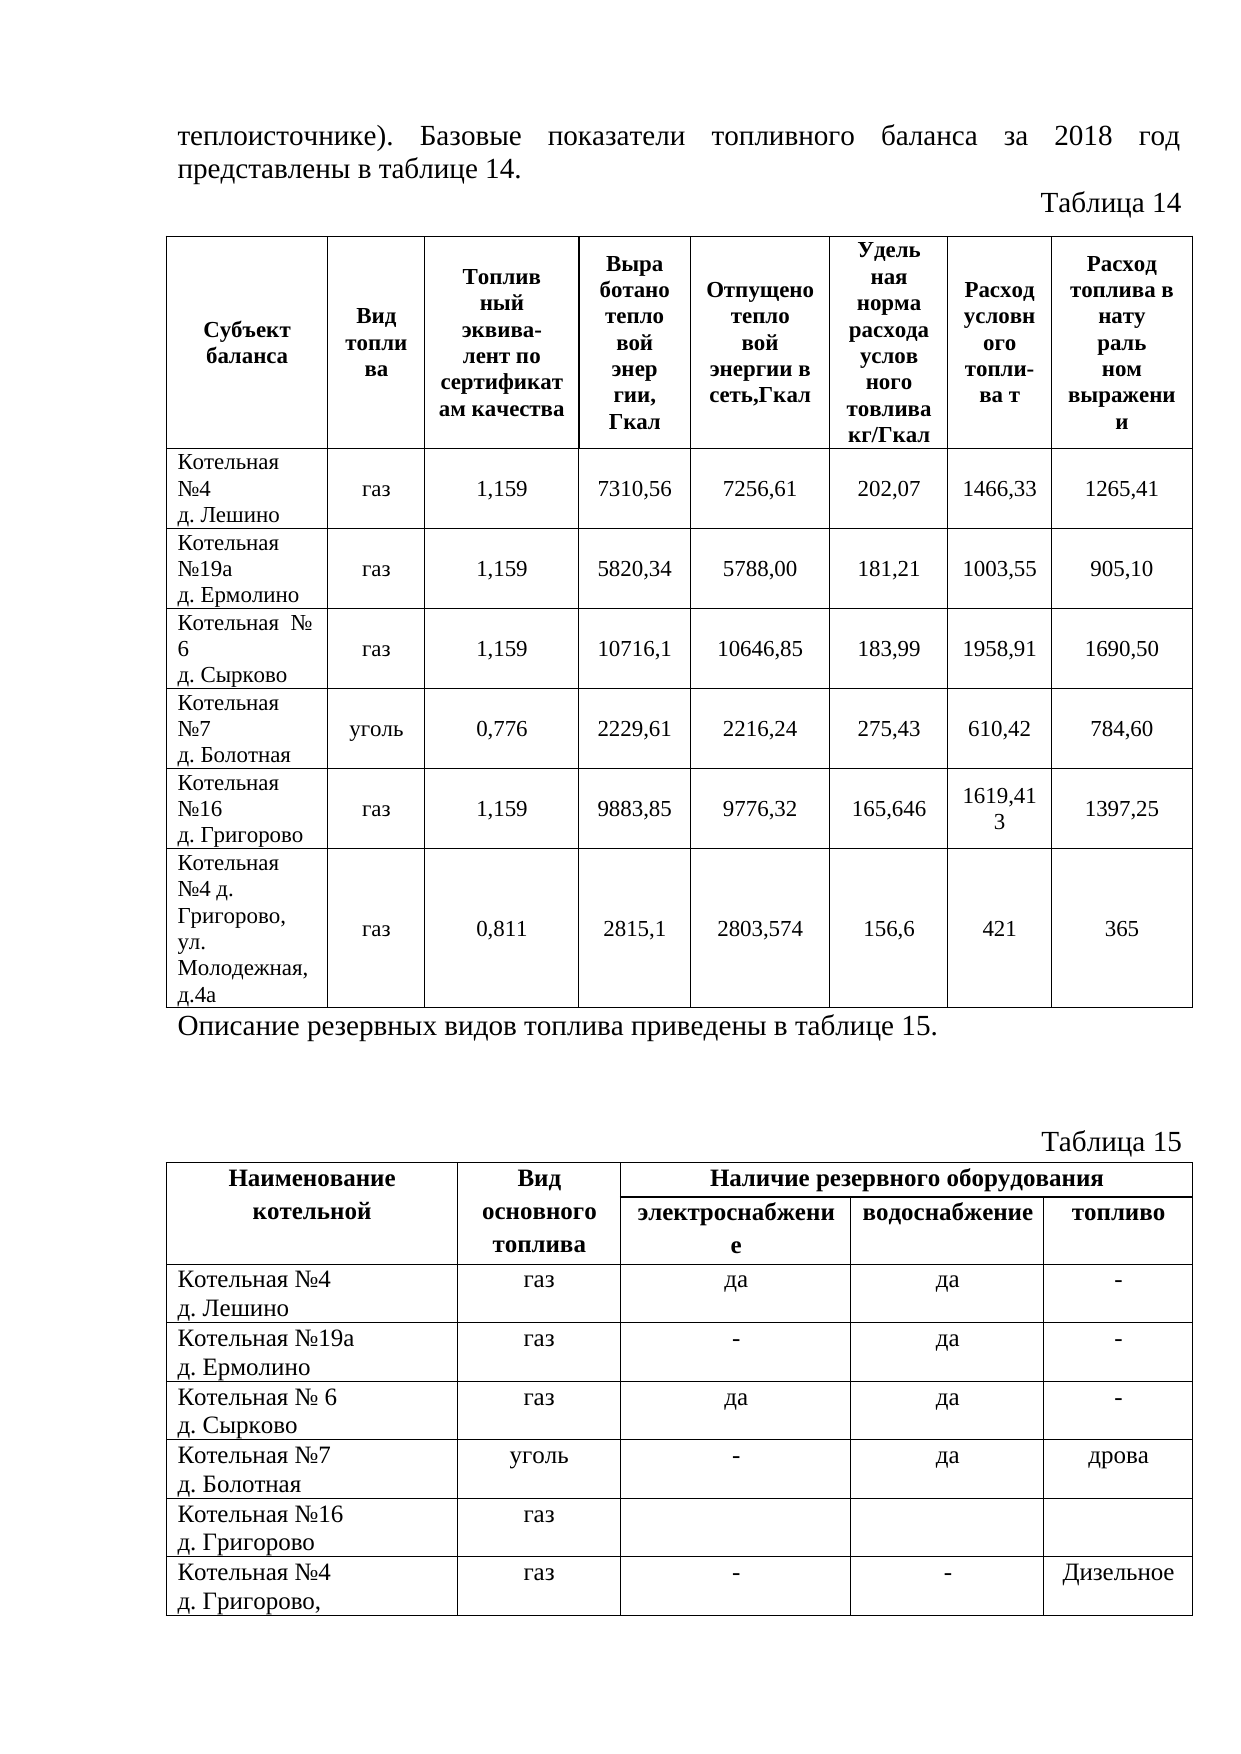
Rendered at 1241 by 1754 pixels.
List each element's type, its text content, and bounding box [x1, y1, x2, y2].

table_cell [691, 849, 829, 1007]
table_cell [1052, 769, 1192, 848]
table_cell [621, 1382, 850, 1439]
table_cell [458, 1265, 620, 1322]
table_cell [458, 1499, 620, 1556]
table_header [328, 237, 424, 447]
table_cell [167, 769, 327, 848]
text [177, 118, 1181, 185]
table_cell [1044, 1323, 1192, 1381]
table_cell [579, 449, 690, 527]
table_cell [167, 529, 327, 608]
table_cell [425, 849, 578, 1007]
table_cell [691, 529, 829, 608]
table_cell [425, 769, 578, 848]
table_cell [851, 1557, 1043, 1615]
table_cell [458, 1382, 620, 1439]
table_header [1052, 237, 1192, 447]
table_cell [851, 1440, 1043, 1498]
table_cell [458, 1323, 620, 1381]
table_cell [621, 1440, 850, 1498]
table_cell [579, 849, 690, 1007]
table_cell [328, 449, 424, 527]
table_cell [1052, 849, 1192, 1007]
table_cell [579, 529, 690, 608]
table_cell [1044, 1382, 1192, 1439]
text Таблица 15 [177, 1124, 1182, 1157]
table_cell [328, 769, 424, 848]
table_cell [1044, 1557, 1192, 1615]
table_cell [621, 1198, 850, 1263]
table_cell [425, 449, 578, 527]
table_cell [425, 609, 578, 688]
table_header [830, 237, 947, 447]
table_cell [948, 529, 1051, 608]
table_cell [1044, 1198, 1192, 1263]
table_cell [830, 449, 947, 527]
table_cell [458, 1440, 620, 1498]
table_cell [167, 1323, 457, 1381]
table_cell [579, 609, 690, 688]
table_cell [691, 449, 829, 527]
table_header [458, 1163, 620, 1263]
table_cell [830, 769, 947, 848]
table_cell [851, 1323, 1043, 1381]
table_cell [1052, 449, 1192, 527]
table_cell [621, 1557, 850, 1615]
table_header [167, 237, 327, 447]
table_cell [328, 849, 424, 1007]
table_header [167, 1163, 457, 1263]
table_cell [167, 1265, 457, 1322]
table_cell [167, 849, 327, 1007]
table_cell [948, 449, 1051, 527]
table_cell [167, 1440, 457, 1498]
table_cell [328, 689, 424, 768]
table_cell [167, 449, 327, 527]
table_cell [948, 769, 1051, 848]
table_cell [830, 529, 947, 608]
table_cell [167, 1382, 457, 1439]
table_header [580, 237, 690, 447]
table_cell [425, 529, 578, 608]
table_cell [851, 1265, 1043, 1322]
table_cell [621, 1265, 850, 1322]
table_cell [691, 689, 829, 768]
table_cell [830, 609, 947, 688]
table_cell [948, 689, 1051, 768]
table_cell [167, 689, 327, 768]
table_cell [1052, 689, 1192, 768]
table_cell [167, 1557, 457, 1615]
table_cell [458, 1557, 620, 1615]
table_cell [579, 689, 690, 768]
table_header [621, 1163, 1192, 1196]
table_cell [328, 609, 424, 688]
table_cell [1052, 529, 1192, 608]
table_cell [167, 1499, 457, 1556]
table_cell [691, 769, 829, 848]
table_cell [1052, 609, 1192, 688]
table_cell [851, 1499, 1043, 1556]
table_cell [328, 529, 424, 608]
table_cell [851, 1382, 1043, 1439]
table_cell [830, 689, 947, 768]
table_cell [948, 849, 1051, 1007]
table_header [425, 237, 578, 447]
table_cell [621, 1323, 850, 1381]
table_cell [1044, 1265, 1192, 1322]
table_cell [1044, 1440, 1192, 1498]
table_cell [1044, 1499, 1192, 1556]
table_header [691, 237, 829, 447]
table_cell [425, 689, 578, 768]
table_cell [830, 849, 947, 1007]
text Таблица 14 [177, 185, 1181, 219]
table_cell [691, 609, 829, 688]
text Описание резервных видов топлива приведены в таблице 15. [177, 1008, 1182, 1042]
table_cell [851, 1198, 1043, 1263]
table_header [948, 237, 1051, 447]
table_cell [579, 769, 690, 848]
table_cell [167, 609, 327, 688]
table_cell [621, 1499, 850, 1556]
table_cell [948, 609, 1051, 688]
